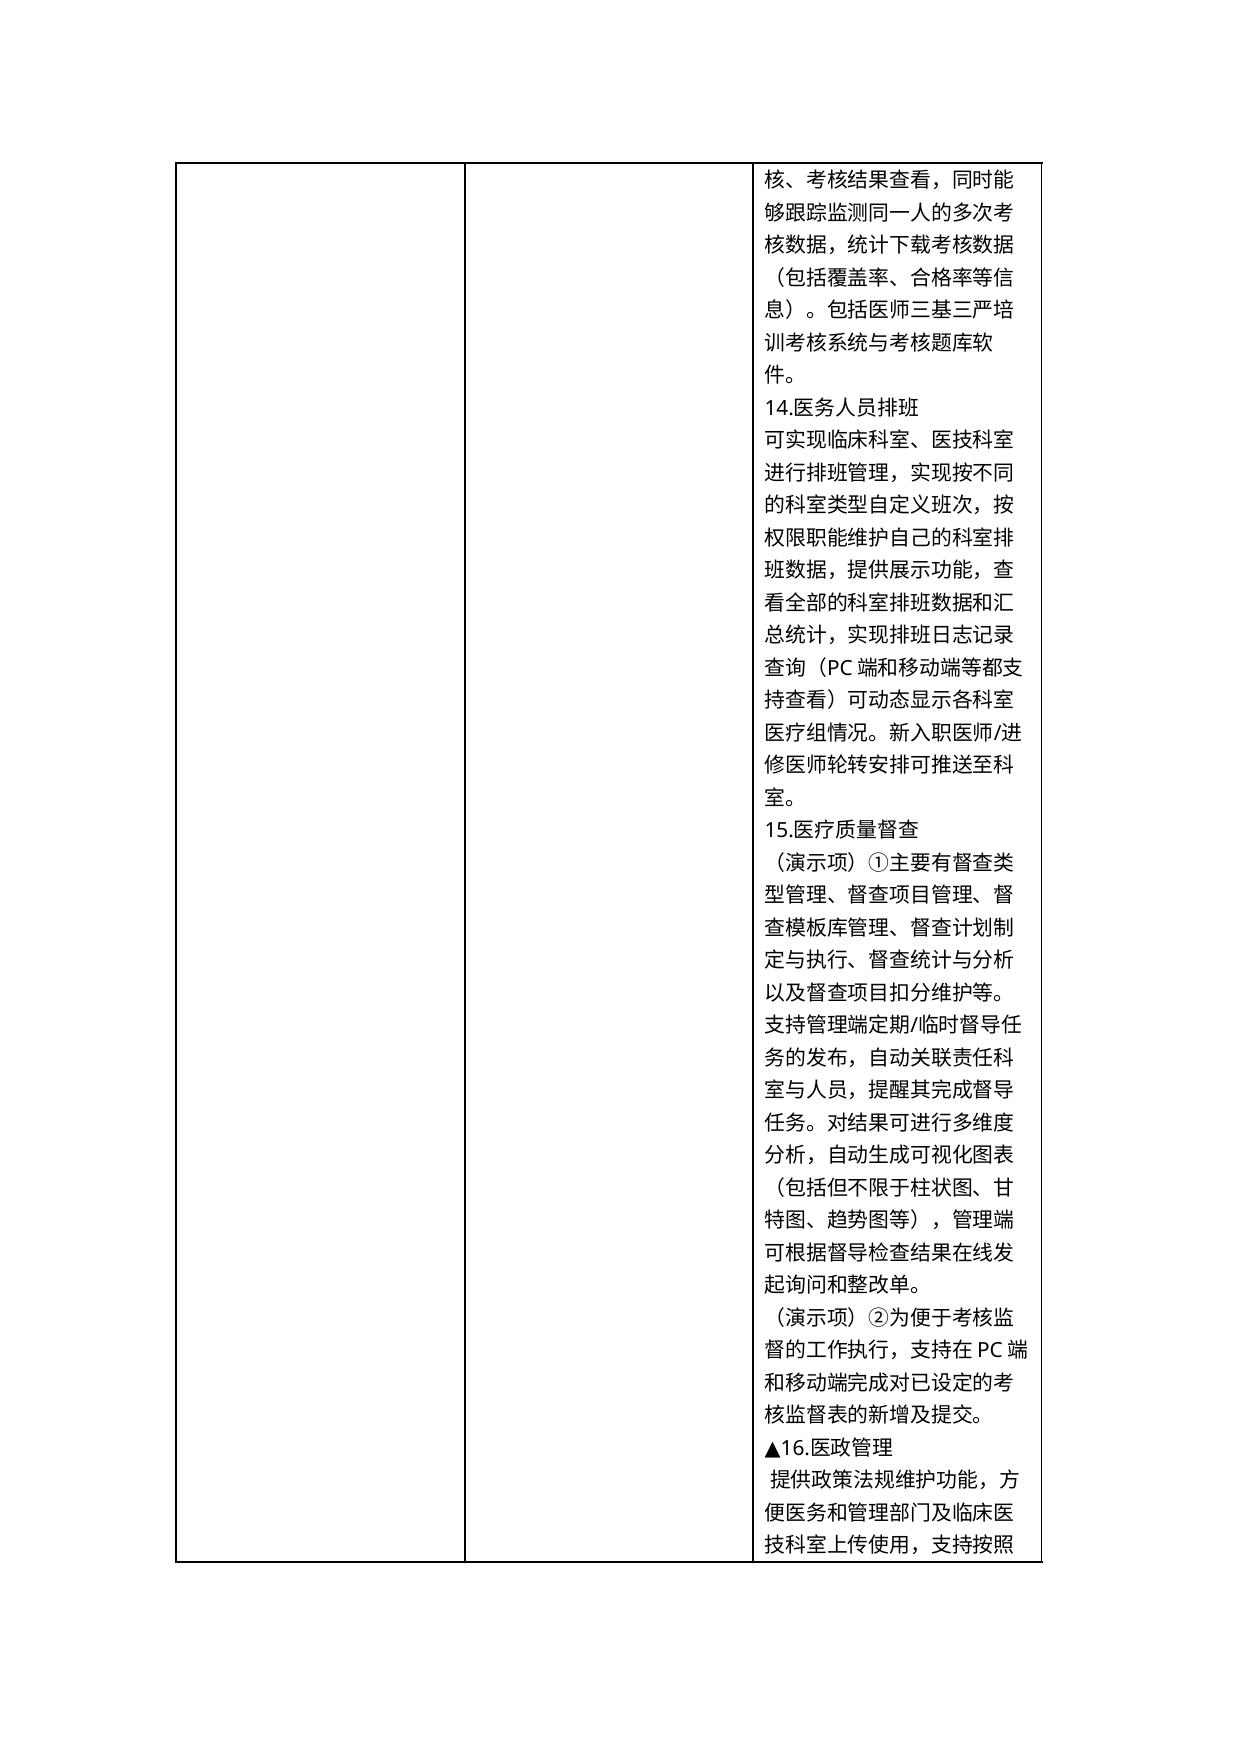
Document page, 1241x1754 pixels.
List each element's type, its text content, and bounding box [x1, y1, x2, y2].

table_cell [754, 164, 1041, 1561]
table_cell [466, 164, 752, 1561]
table_cell 1 [177, 164, 464, 1561]
